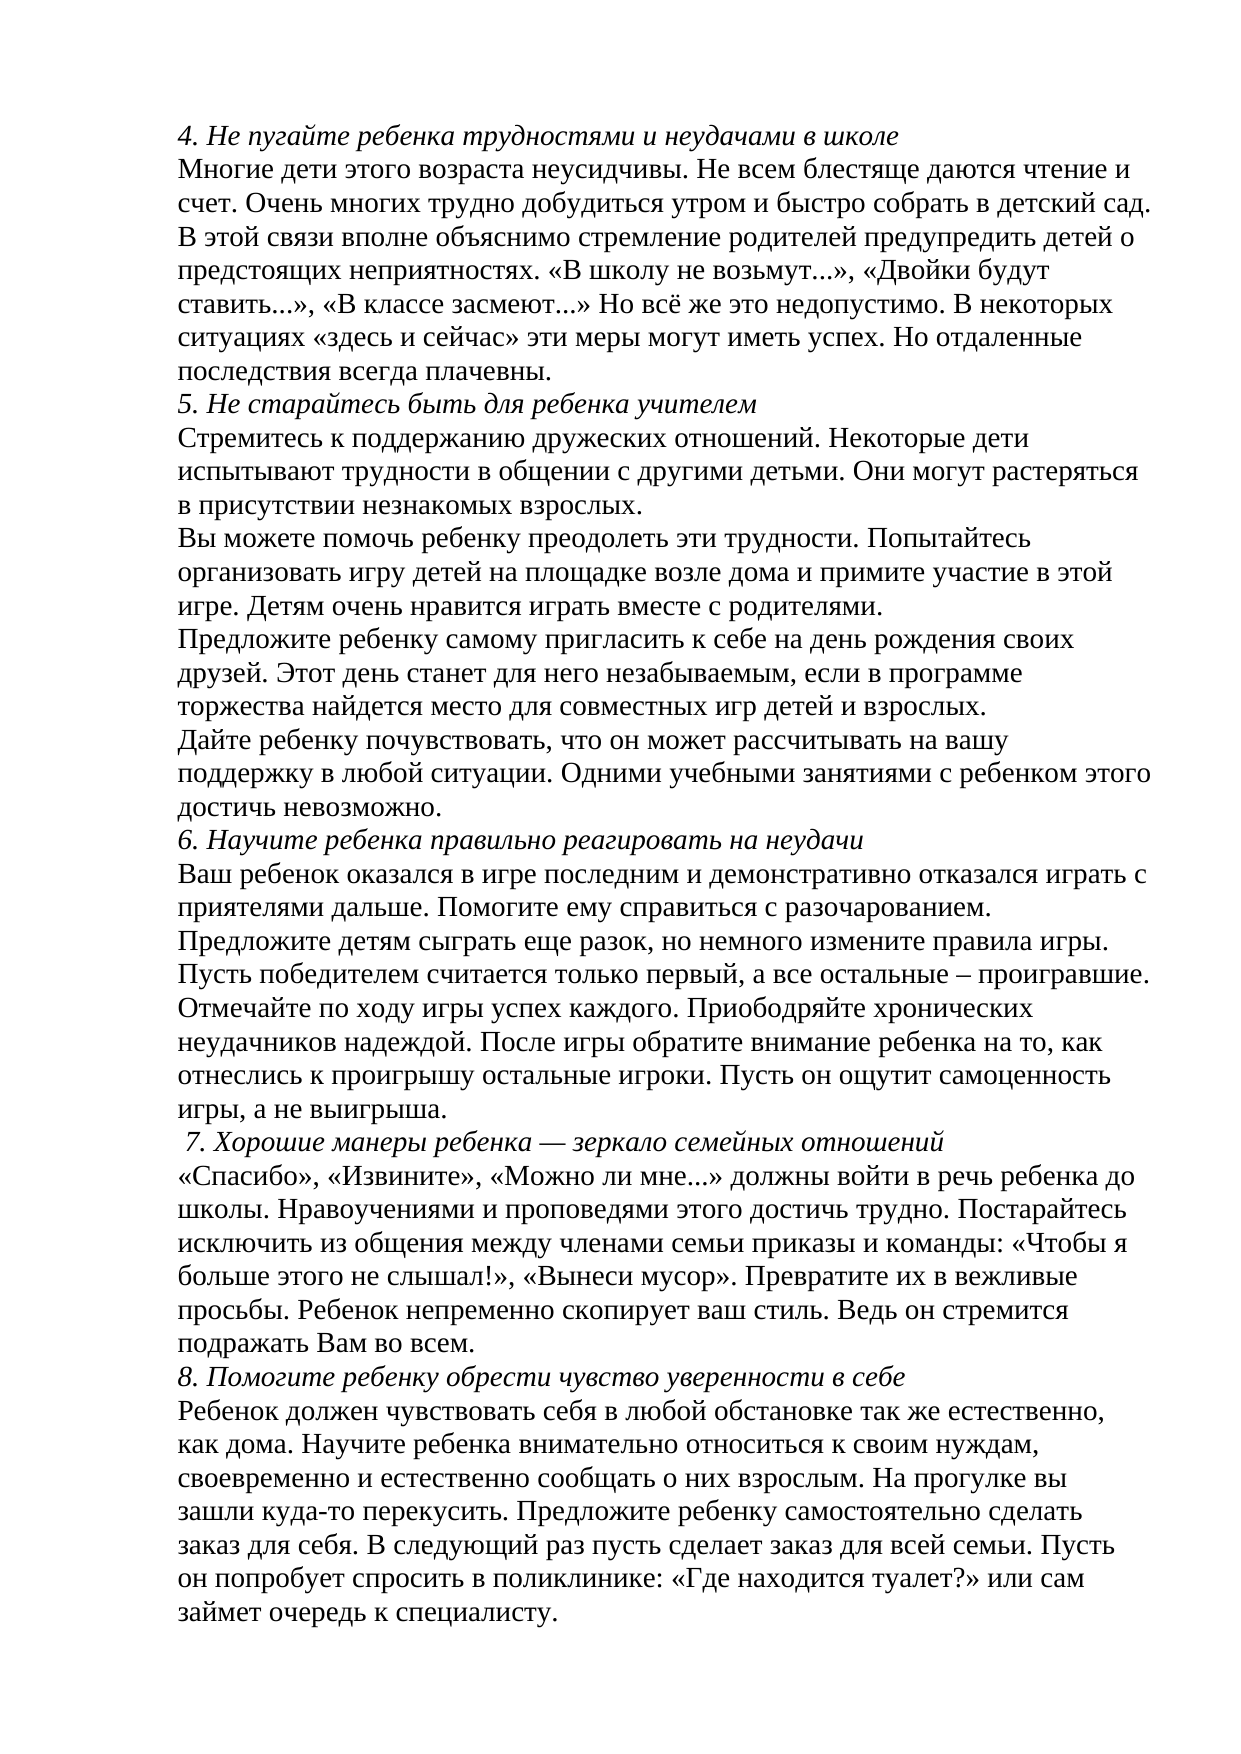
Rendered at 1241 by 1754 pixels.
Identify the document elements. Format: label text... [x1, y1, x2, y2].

text «Спасибо», «Извините», «Можно ли мне...» должны войти в речь ребенка до школы. Нравоучениями и проповедями этого достичь трудно. Постарайтесь исключить из общения между членами семьи приказы и команды: «Чтобы я больше этого не слышал!», «Вынеси мусор». Превратите их в вежливые просьбы. Ребенок непременно скопирует ваш стиль. Ведь он стремится подражать Вам во всем. [177, 1158, 1152, 1359]
text Стремитесь к поддержанию дружеских отношений. Некоторые дети испытывают трудности в общении с другими детьми. Они могут растеряться в присутствии незнакомых взрослых. [177, 420, 1152, 521]
text 7. Хорошие манеры ребенка — зеркало семейных отношений [177, 1124, 1152, 1158]
text Ваш ребенок оказался в игре последним и демонстративно отказался играть с приятелями дальше. Помогите ему справиться с разочарованием. Предложите детям сыграть еще разок, но немного измените правила игры. Пусть победителем считается только первый, а все остальные – проигравшие. Отмечайте по ходу игры успех каждого. Приободряйте хронических неудачников надеждой. После игры обратите внимание ребенка на то, как отнеслись к проигрышу остальные игроки. Пусть он ощутит самоценность игры, а не выигрыша. [177, 856, 1152, 1124]
text Предложите ребенку самому пригласить к себе на день рождения своих друзей. Этот день станет для него незабываемым, если в программе торжества найдется место для совместных игр детей и взрослых. [177, 621, 1152, 722]
text В этой связи вполне объяснимо стремление родителей предупредить детей о предстоящих неприятностях. «В школу не возьмут...», «Двойки будут ставить...», «В классе засмеют...» Но всё же это недопустимо. В некоторых ситуациях «здесь и сейчас» эти меры могут иметь успех. Но отдаленные последствия всегда плачевны. [177, 219, 1152, 386]
text Дайте ребенку почувствовать, что он может рассчитывать на вашу поддержку в любой ситуации. Одними учебными занятиями с ребенком этого достичь невозможно. [177, 722, 1152, 822]
text Ребенок должен чувствовать себя в любой обстановке так же естественно, как дома. Научите ребенка внимательно относиться к своим нуждам, своевременно и естественно сообщать о них взрослым. На прогулке вы зашли куда-то перекусить. Предложите ребенку самостоятельно сделать заказ для себя. В следующий раз пусть сделает заказ для всей семьи. Пусть он попробует спросить в поликлинике: «Где находится туалет?» или сам займет очередь к специалисту. [177, 1393, 1152, 1627]
text Вы можете помочь ребенку преодолеть эти трудности. Попытайтесь организовать игру детей на площадке возле дома и примите участие в этой игре. Детям очень нравится играть вместе с родителями. [177, 521, 1152, 621]
text 6. Научите ребенка правильно реагировать на неудачи [177, 822, 1152, 856]
text Многие дети этого возраста неусидчивы. Не всем блестяще даются чтение и счет. Очень многих трудно добудиться утром и быстро собрать в детский сад. [177, 152, 1152, 219]
text 4. Не пугайте ребенка трудностями и неудачами в школе [177, 118, 1152, 152]
text 8. Помогите ребенку обрести чувство уверенности в себе [177, 1359, 1152, 1393]
text 5. Не старайтесь быть для ребенка учителем [177, 386, 1152, 420]
